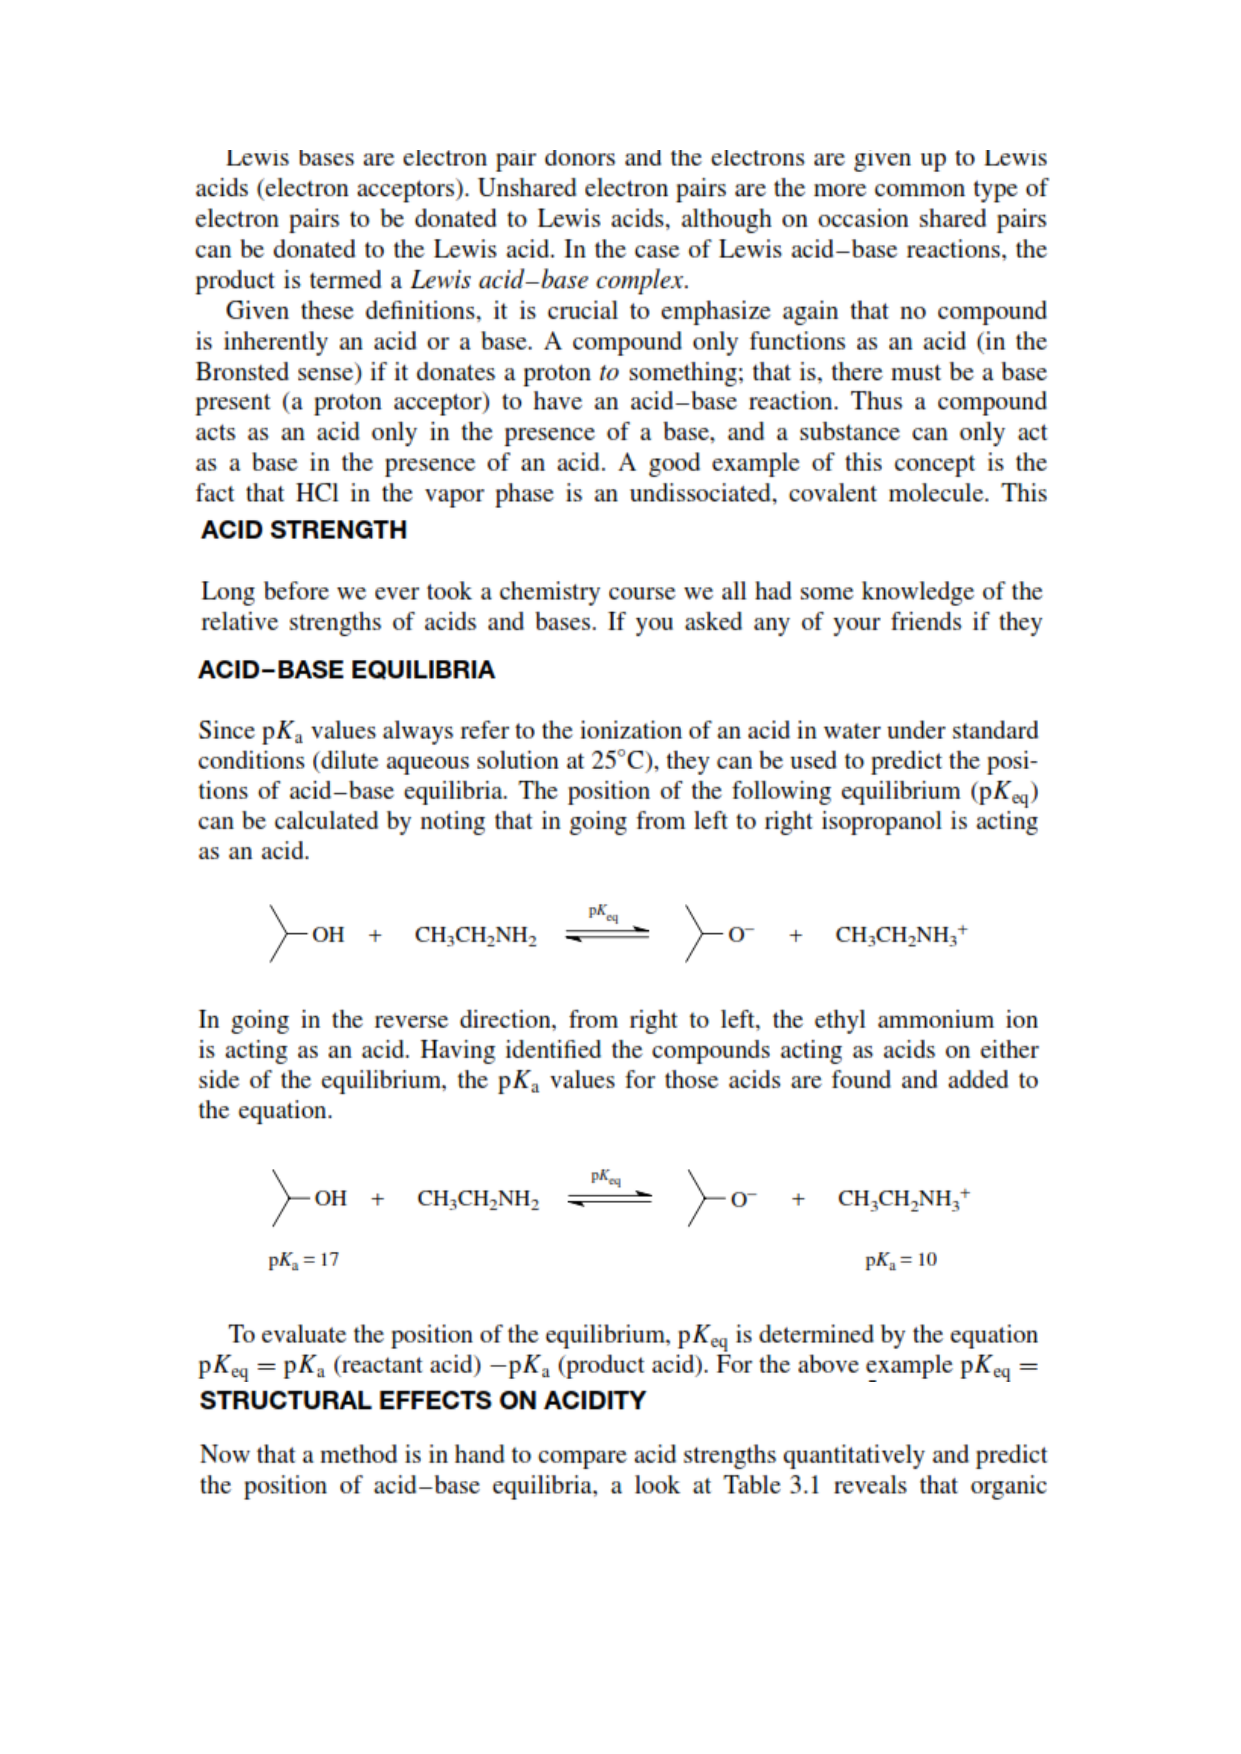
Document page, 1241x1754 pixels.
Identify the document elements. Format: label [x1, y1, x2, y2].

picture [187, 517, 1053, 644]
picture [187, 150, 1053, 514]
picture [187, 647, 1053, 1382]
picture [187, 1385, 1053, 1506]
